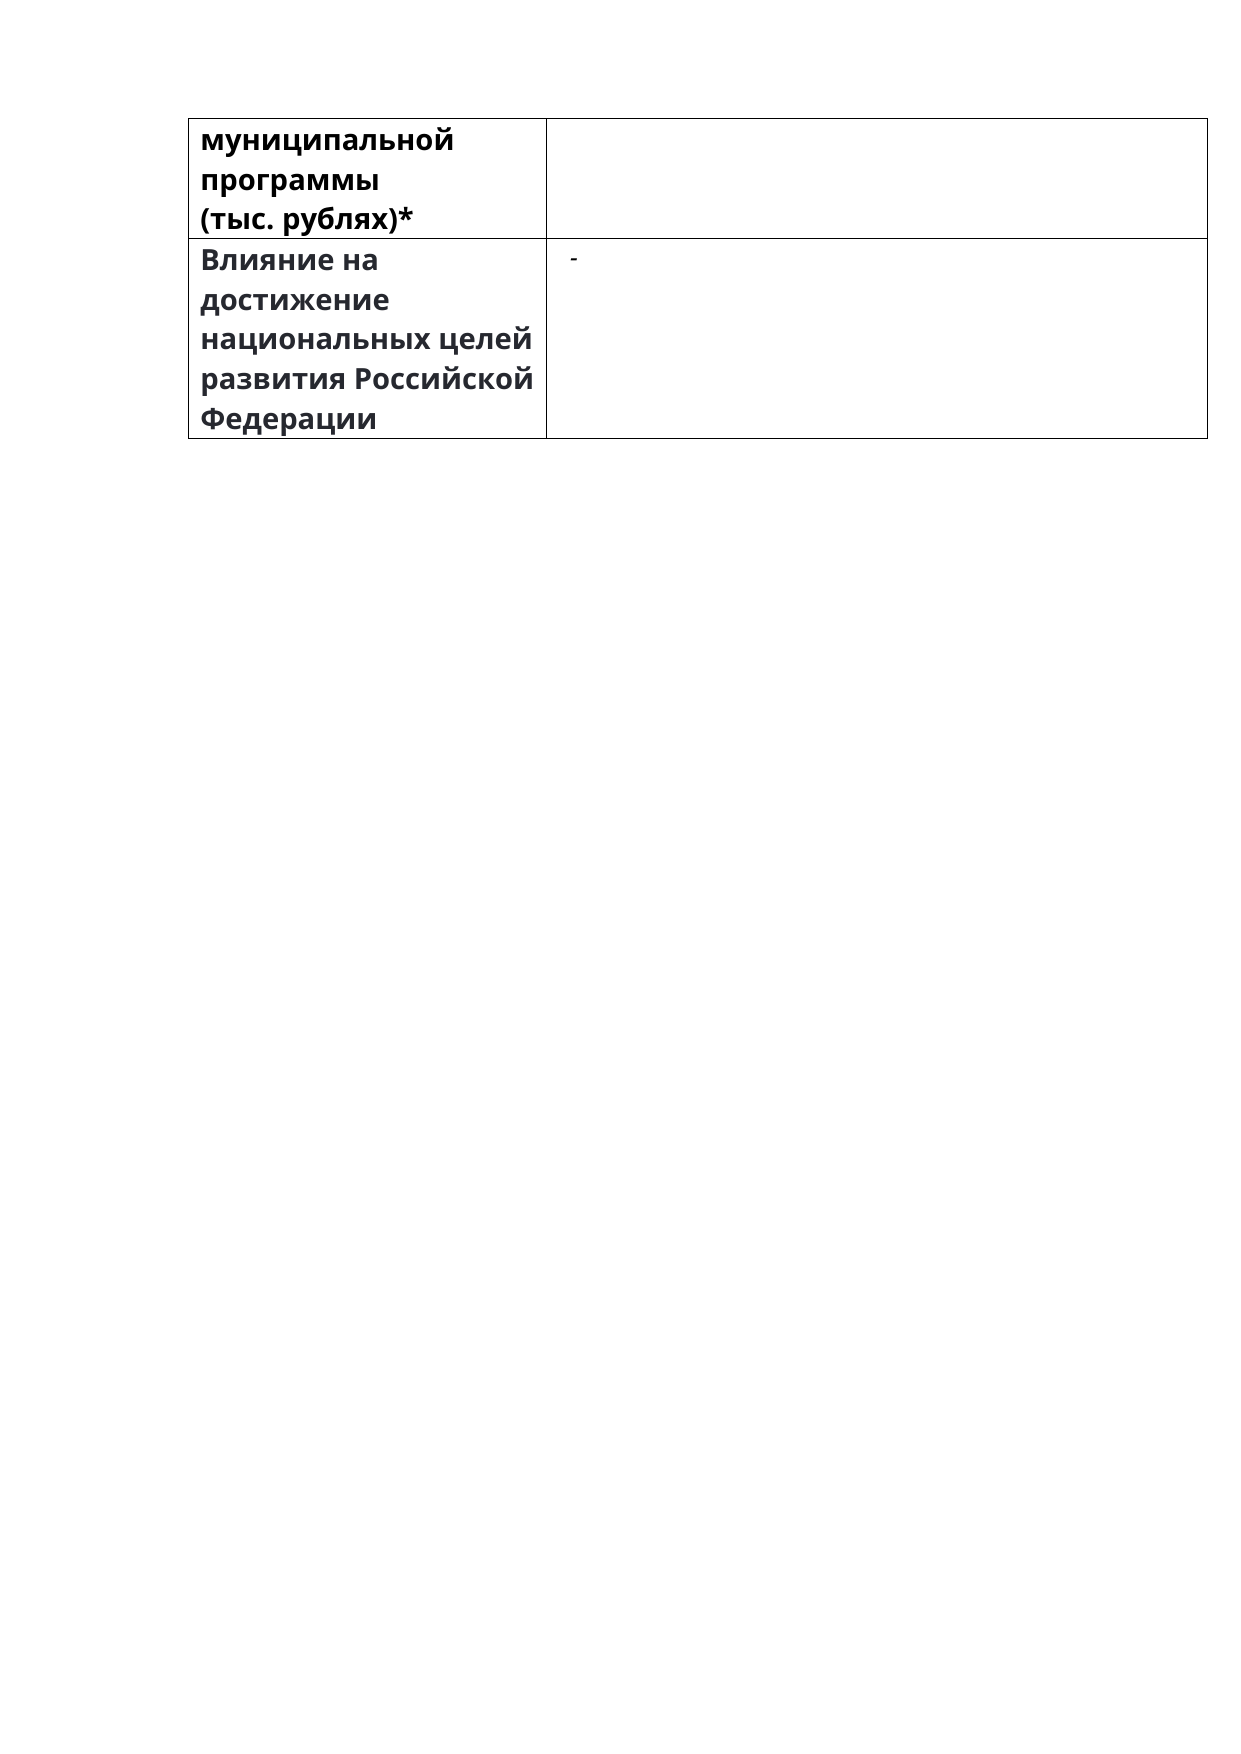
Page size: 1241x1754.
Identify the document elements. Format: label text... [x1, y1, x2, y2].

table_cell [189, 119, 546, 238]
table_cell Влияние на достижение национальных целей развития Российской Федерации [189, 239, 546, 438]
table_cell - [547, 239, 1207, 438]
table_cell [547, 119, 1207, 238]
